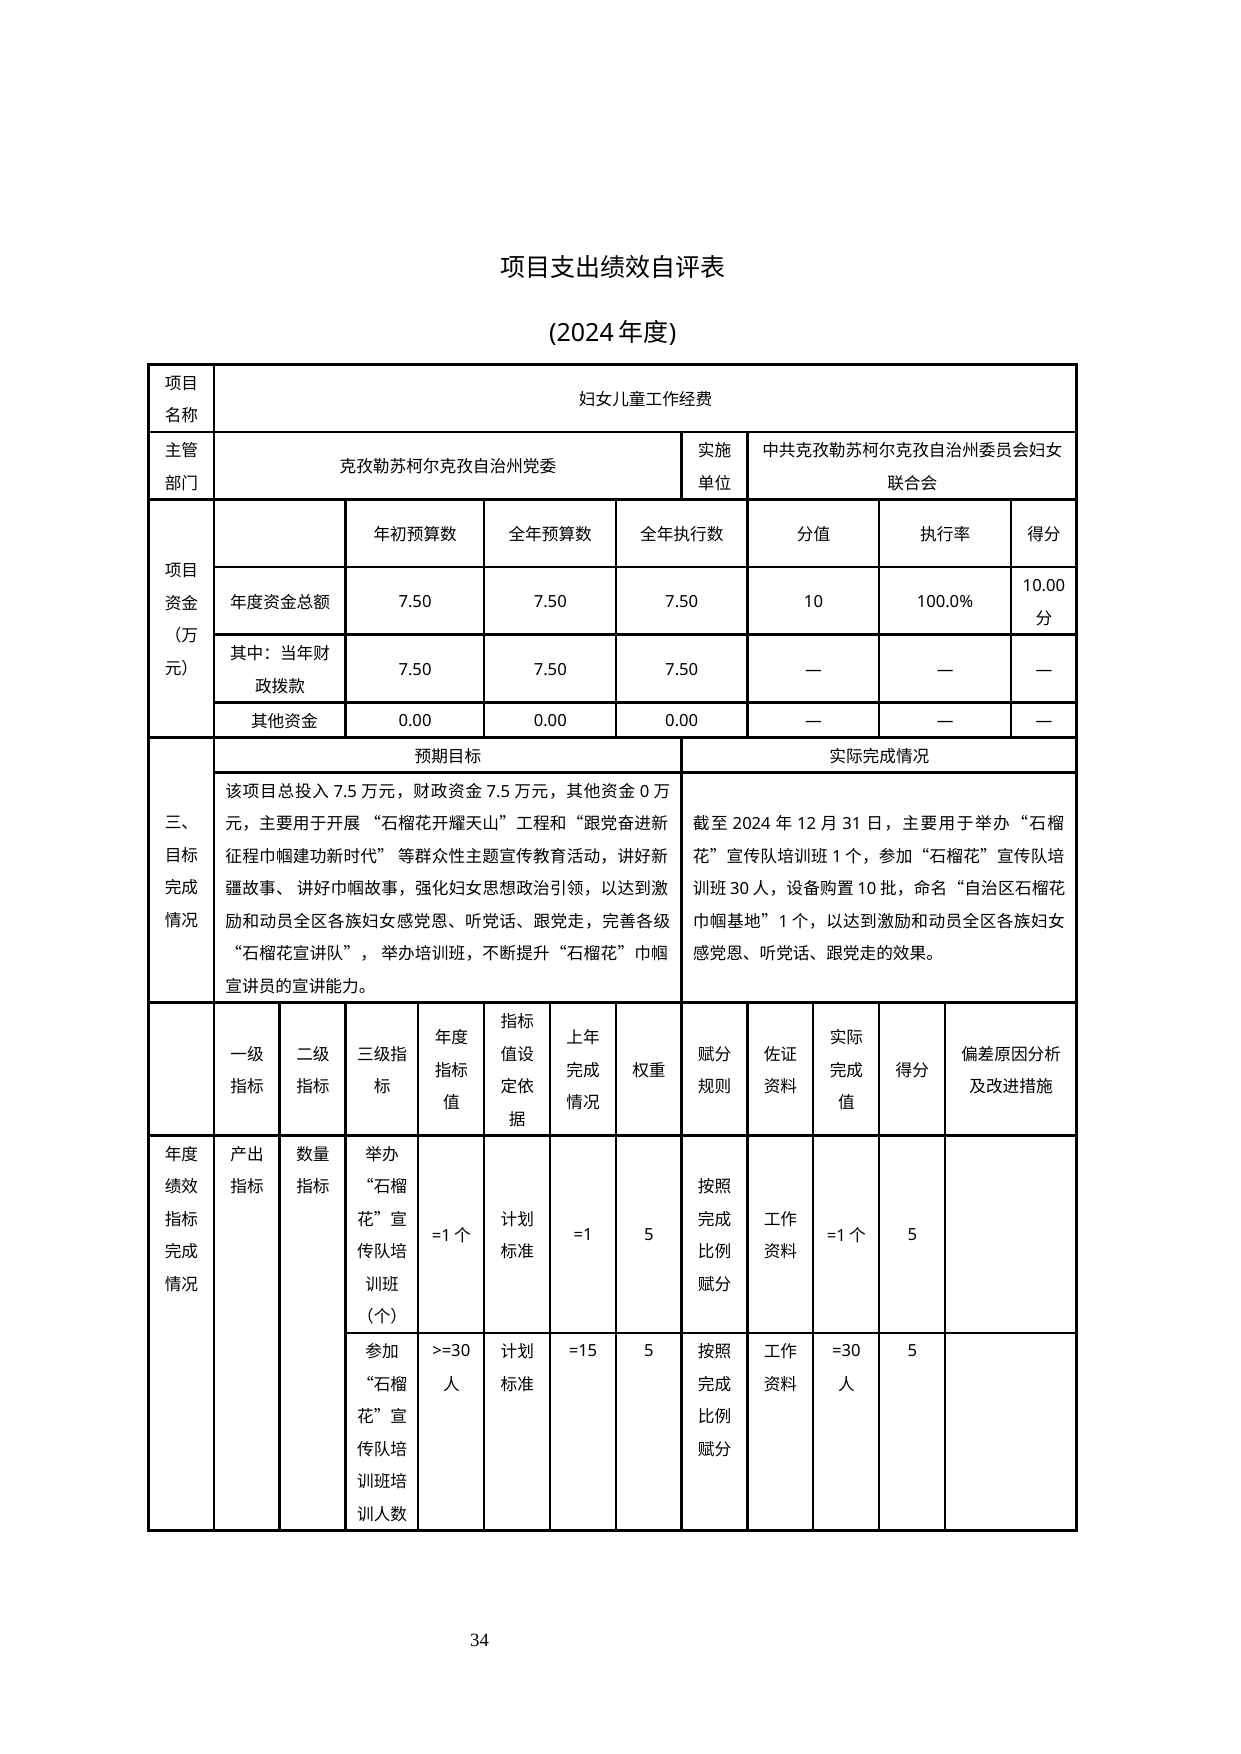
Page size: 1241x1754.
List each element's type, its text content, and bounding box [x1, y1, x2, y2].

table_cell 实施单位 [683, 433, 746, 498]
table_cell 妇女儿童工作经费 [215, 366, 1075, 431]
table_cell 分值 [749, 501, 878, 566]
table_cell =1 [551, 1137, 615, 1331]
table_cell 10.00分 [1012, 568, 1075, 633]
table_cell 偏差原因分析及改进措施 [946, 1004, 1075, 1134]
table_cell =30人 [814, 1334, 878, 1529]
table_cell =15 [551, 1334, 615, 1529]
table_cell 该项目总投入7.5万元，财政资金7.5万元，其他资金0万元，主要用于开展 “石榴花开耀天山”工程和“跟党奋进新征程巾帼建功新时代” 等群众性主题宣传教育活动，讲好新疆故事、 讲好巾帼故事，强化妇女思想政治引领，以达到激励和动员全区各族妇女感党恩、听党话、跟党走，完善各级“石榴花宣讲队”， 举办培训班，不断提升“石榴花”巾帼宣讲员的宣讲能力。 [215, 774, 680, 1001]
table_cell 7.50 [617, 636, 746, 701]
table_cell 得分 [1012, 501, 1075, 566]
table_cell 克孜勒苏柯尔克孜自治州党委 [215, 433, 680, 498]
table_cell 佐证资料 [749, 1004, 812, 1134]
table_cell — [749, 704, 878, 736]
table_cell 0.00 [485, 704, 615, 736]
table_cell [215, 501, 344, 566]
table_cell 数量指标 [281, 1137, 344, 1529]
table_cell 100.0% [880, 568, 1010, 633]
table_cell 全年执行数 [617, 501, 746, 566]
table_cell 上年完成情况 [551, 1004, 615, 1134]
table_cell — [1012, 636, 1075, 701]
table_cell 7.50 [617, 568, 746, 633]
table_cell 截至2024年12月31日，主要用于举办“石榴花”宣传队培训班1个，参加“石榴花”宣传队培训班30人，设备购置10批，命名“自治区石榴花巾帼基地”1个，以达到激励和动员全区各族妇女感党恩、听党话、跟党走的效果。 [683, 774, 1075, 1001]
table_cell 年初预算数 [347, 501, 483, 566]
table_cell 赋分规则 [683, 1004, 746, 1134]
table_cell =1个 [814, 1137, 878, 1331]
table_cell [150, 1004, 213, 1134]
table_cell 三级指标 [347, 1004, 417, 1134]
table_cell 计划标准 [485, 1334, 549, 1529]
table_cell 项目资金 （万元） [150, 501, 213, 736]
table_cell 其中：当年财政拨款 [215, 636, 344, 701]
table_cell (2024年度) [148, 298, 1077, 363]
table_cell 7.50 [485, 636, 615, 701]
table_cell 计划标准 [485, 1137, 549, 1331]
table_cell — [749, 636, 878, 701]
table_cell 实际完成值 [814, 1004, 878, 1134]
table_cell 0.00 [347, 704, 483, 736]
table_cell =1个 [419, 1137, 483, 1331]
table_cell 主管部门 [150, 433, 213, 498]
table_cell 项目名称 [150, 366, 213, 431]
table_header 项目支出绩效自评表 [148, 233, 1077, 298]
table_cell 7.50 [347, 568, 483, 633]
table_cell 7.50 [347, 636, 483, 701]
table_cell 权重 [617, 1004, 680, 1134]
table_cell 5 [880, 1137, 944, 1331]
table_cell 指标值设定依据 [485, 1004, 549, 1134]
table_cell 工作资料 [749, 1137, 812, 1331]
table_cell 得分 [880, 1004, 944, 1134]
table_cell 年度资金总额 [215, 568, 344, 633]
table_cell 全年预算数 [485, 501, 615, 566]
table_cell 工作资料 [749, 1334, 812, 1529]
table_cell 三、目标完成情况 [150, 739, 213, 1001]
table_cell 二级指标 [281, 1004, 344, 1134]
table_cell 5 [880, 1334, 944, 1529]
table_cell 5 [617, 1334, 680, 1529]
table_cell [946, 1137, 1075, 1331]
table_cell — [880, 704, 1010, 736]
table_cell 预期目标 [215, 739, 680, 771]
table_cell 按照完成比例赋分 [683, 1334, 746, 1529]
table_cell 其他资金 [215, 704, 344, 736]
table_cell 7.50 [485, 568, 615, 633]
table_cell 按照完成比例赋分 [683, 1137, 746, 1331]
table_cell >=30人 [419, 1334, 483, 1529]
table_cell — [1012, 704, 1075, 736]
table_cell 5 [617, 1137, 680, 1331]
table_cell — [880, 636, 1010, 701]
table_cell [946, 1334, 1075, 1529]
table_cell 年度绩效指标完成情况 [150, 1137, 213, 1529]
table_cell 一级指标 [215, 1004, 278, 1134]
table_cell 举办“石榴花”宣传队培训班（个） [347, 1137, 417, 1331]
table_cell 年度指标值 [419, 1004, 483, 1134]
table_cell 执行率 [880, 501, 1010, 566]
table_cell 中共克孜勒苏柯尔克孜自治州委员会妇女联合会 [749, 433, 1075, 498]
table_cell 产出指标 [215, 1137, 278, 1529]
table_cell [347, 1334, 417, 1529]
table_cell 10 [749, 568, 878, 633]
table_cell 实际完成情况 [683, 739, 1075, 771]
table_cell 0.00 [617, 704, 746, 736]
